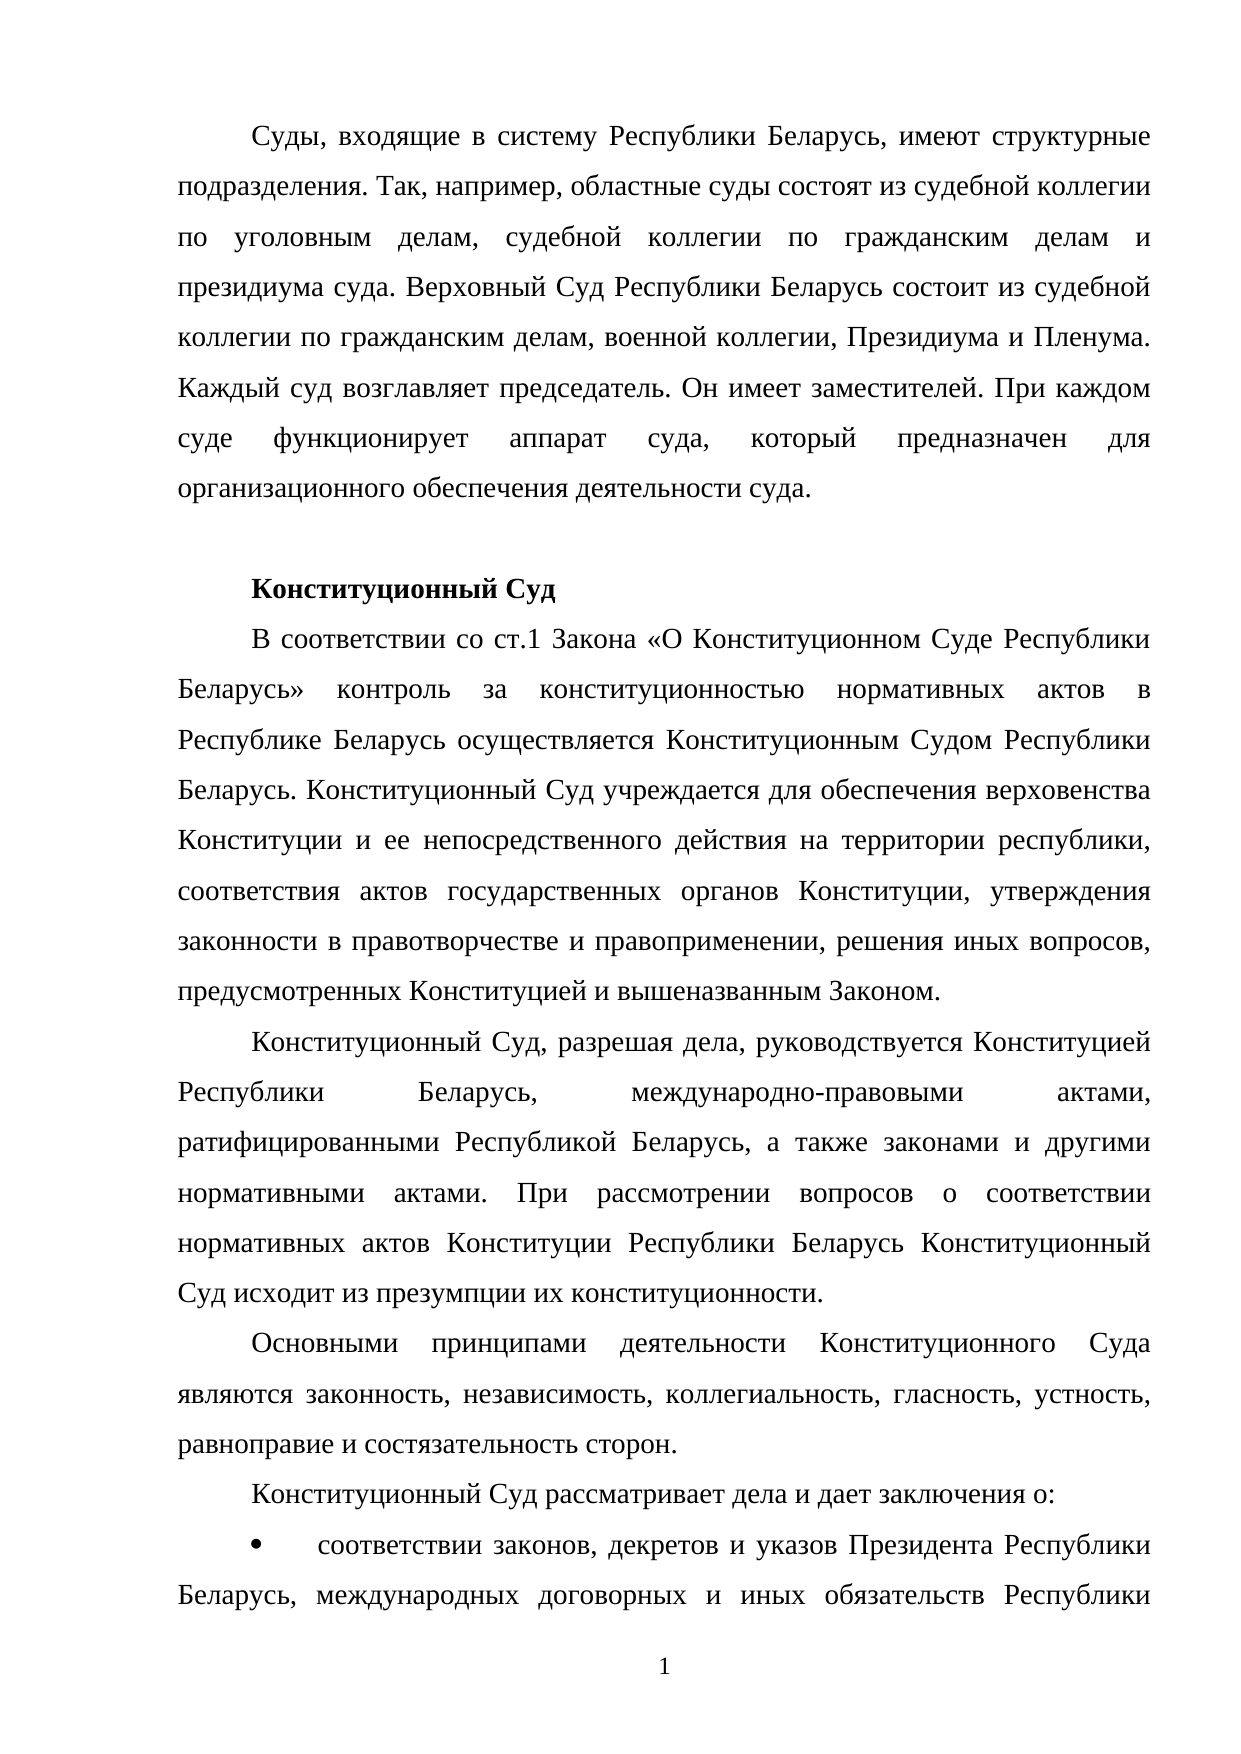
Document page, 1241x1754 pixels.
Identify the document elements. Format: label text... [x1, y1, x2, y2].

text Конституционный Суд, разрешая дела, руководствуется Конституцией Республики Беларусь, международно-правовыми актами, ратифицированными Республикой Беларусь, а также законами и другими нормативными актами. При рассмотрении вопросов о соответствии нормативных актов Конституции Республики Беларусь Конституционный Суд исходит из презумпции их конституционности. [177, 1024, 1152, 1309]
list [177, 1527, 1152, 1611]
text Основными принципами деятельности Конституционного Суда являются законность, независимость, коллегиальность, гласность, устность, равноправие и состязательность сторон. [177, 1326, 1152, 1460]
text Суды, входящие в систему Республики Беларусь, имеют структурные подразделения. Так, например, областные суды состоят из судебной коллегии по уголовным делам, судебной коллегии по гражданским делам и президиума суда. Верховный Суд Республики Беларусь состоит из судебной коллегии по гражданским делам, военной коллегии, Президиума и Пленума. Каждый суд возглавляет председатель. Он имеет заместителей. При каждом суде функционирует аппарат суда, который предназначен для организационного обеспечения деятельности суда. [177, 118, 1152, 504]
text Конституционный Суд рассматривает дела и дает заключения о: [177, 1477, 1152, 1510]
text Конституционный Суд [177, 571, 1152, 604]
text В соответствии со ст.1 Закона «О Конституционном Суде Республики Беларусь» контроль за конституционностью нормативных актов в Республике Беларусь осуществляется Конституционным Судом Республики Беларусь. Конституционный Суд учреждается для обеспечения верховенства Конституции и ее непосредственного действия на территории республики, соответствия актов государственных органов Конституции, утверждения законности в правотворчестве и правоприменении, решения иных вопросов, предусмотренных Конституцией и вышеназванным Законом. [177, 621, 1152, 1007]
